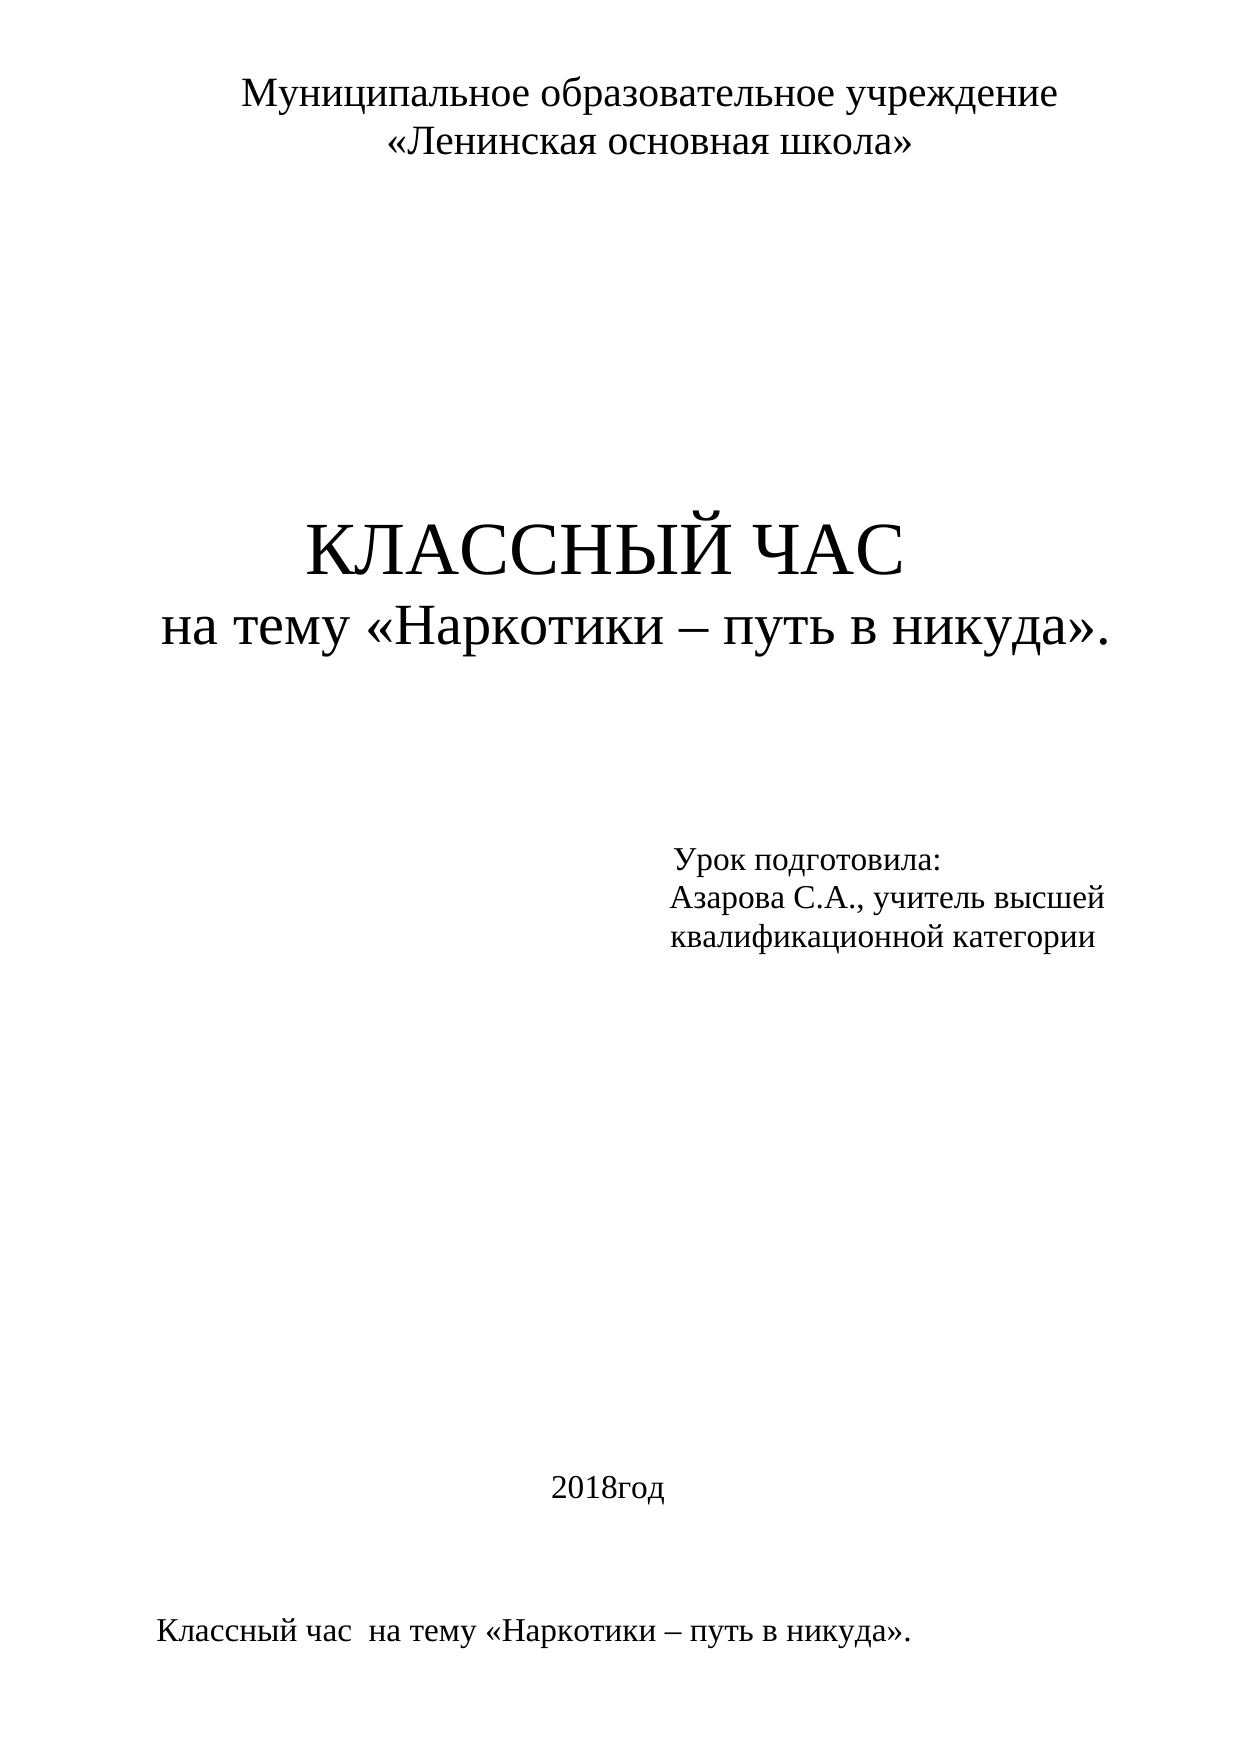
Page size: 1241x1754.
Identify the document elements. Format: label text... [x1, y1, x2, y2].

text Муниципальное образовательное учреждение «Ленинская основная школа» [148, 68, 1152, 164]
text квалификационной категории [148, 916, 1152, 954]
text Классный час на тему «Наркотики – путь в никуда». [148, 1610, 1152, 1649]
text Урок подготовила: [148, 839, 1152, 878]
text на тему «Наркотики – путь в никуда». [148, 590, 1152, 657]
text 2018год [148, 1467, 1152, 1506]
text КЛАССНЫЙ ЧАС [148, 504, 1152, 590]
text Азарова С.А., учитель высшей [148, 878, 1152, 916]
